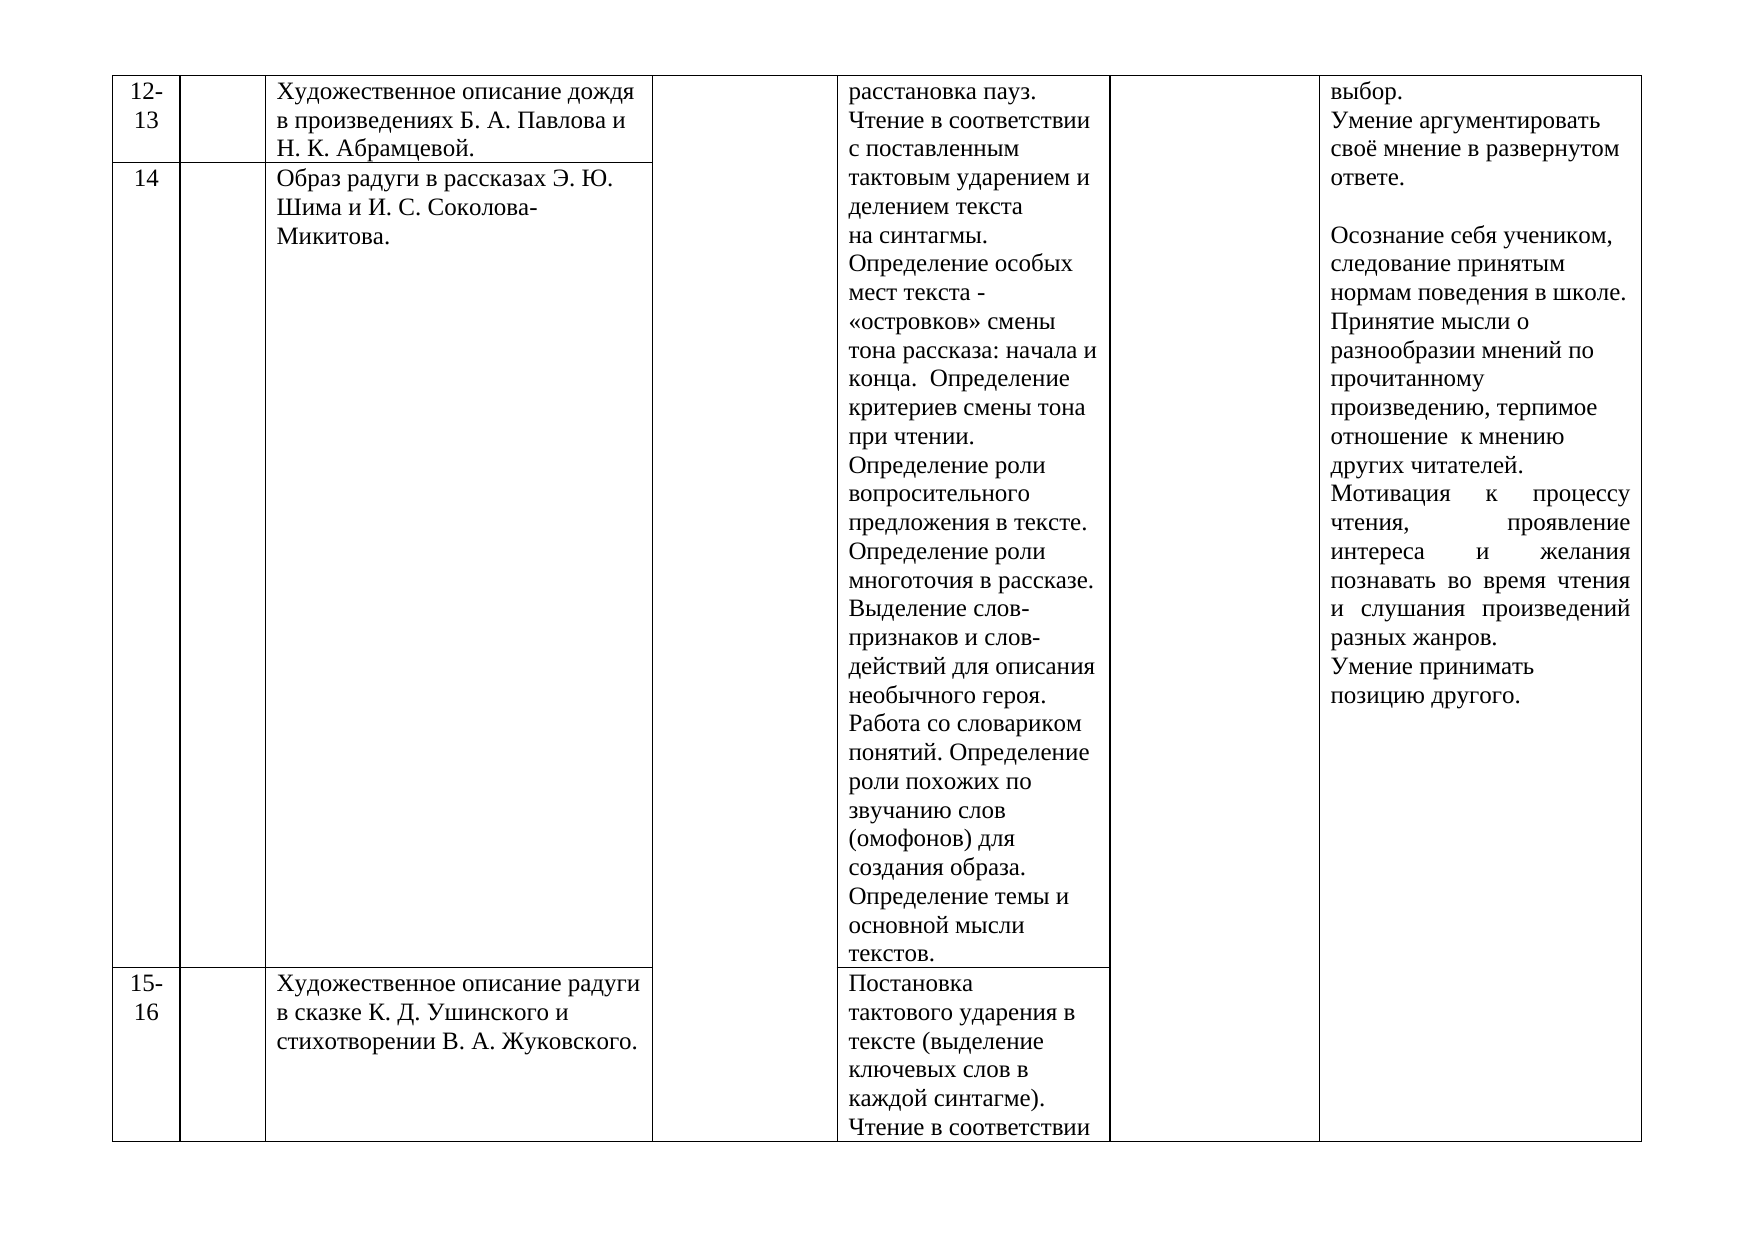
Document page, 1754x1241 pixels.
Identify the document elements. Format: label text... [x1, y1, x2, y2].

table_cell 15-16 [113, 968, 179, 1141]
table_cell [838, 76, 1109, 967]
table_cell [181, 968, 265, 1141]
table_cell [266, 968, 652, 1141]
table_cell 14 [113, 163, 179, 967]
table_cell [181, 76, 265, 162]
table_cell [181, 163, 265, 967]
table_cell Художественное описание дождя в произведениях Б. А. Павлова и Н. К. Абрамцевой. [266, 76, 652, 162]
table_cell 12-13 [113, 76, 179, 162]
table_cell Образ радуги в рассказах Э. Ю. Шима и И. С. Соколова-Микитова. [266, 163, 652, 967]
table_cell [838, 968, 1109, 1141]
